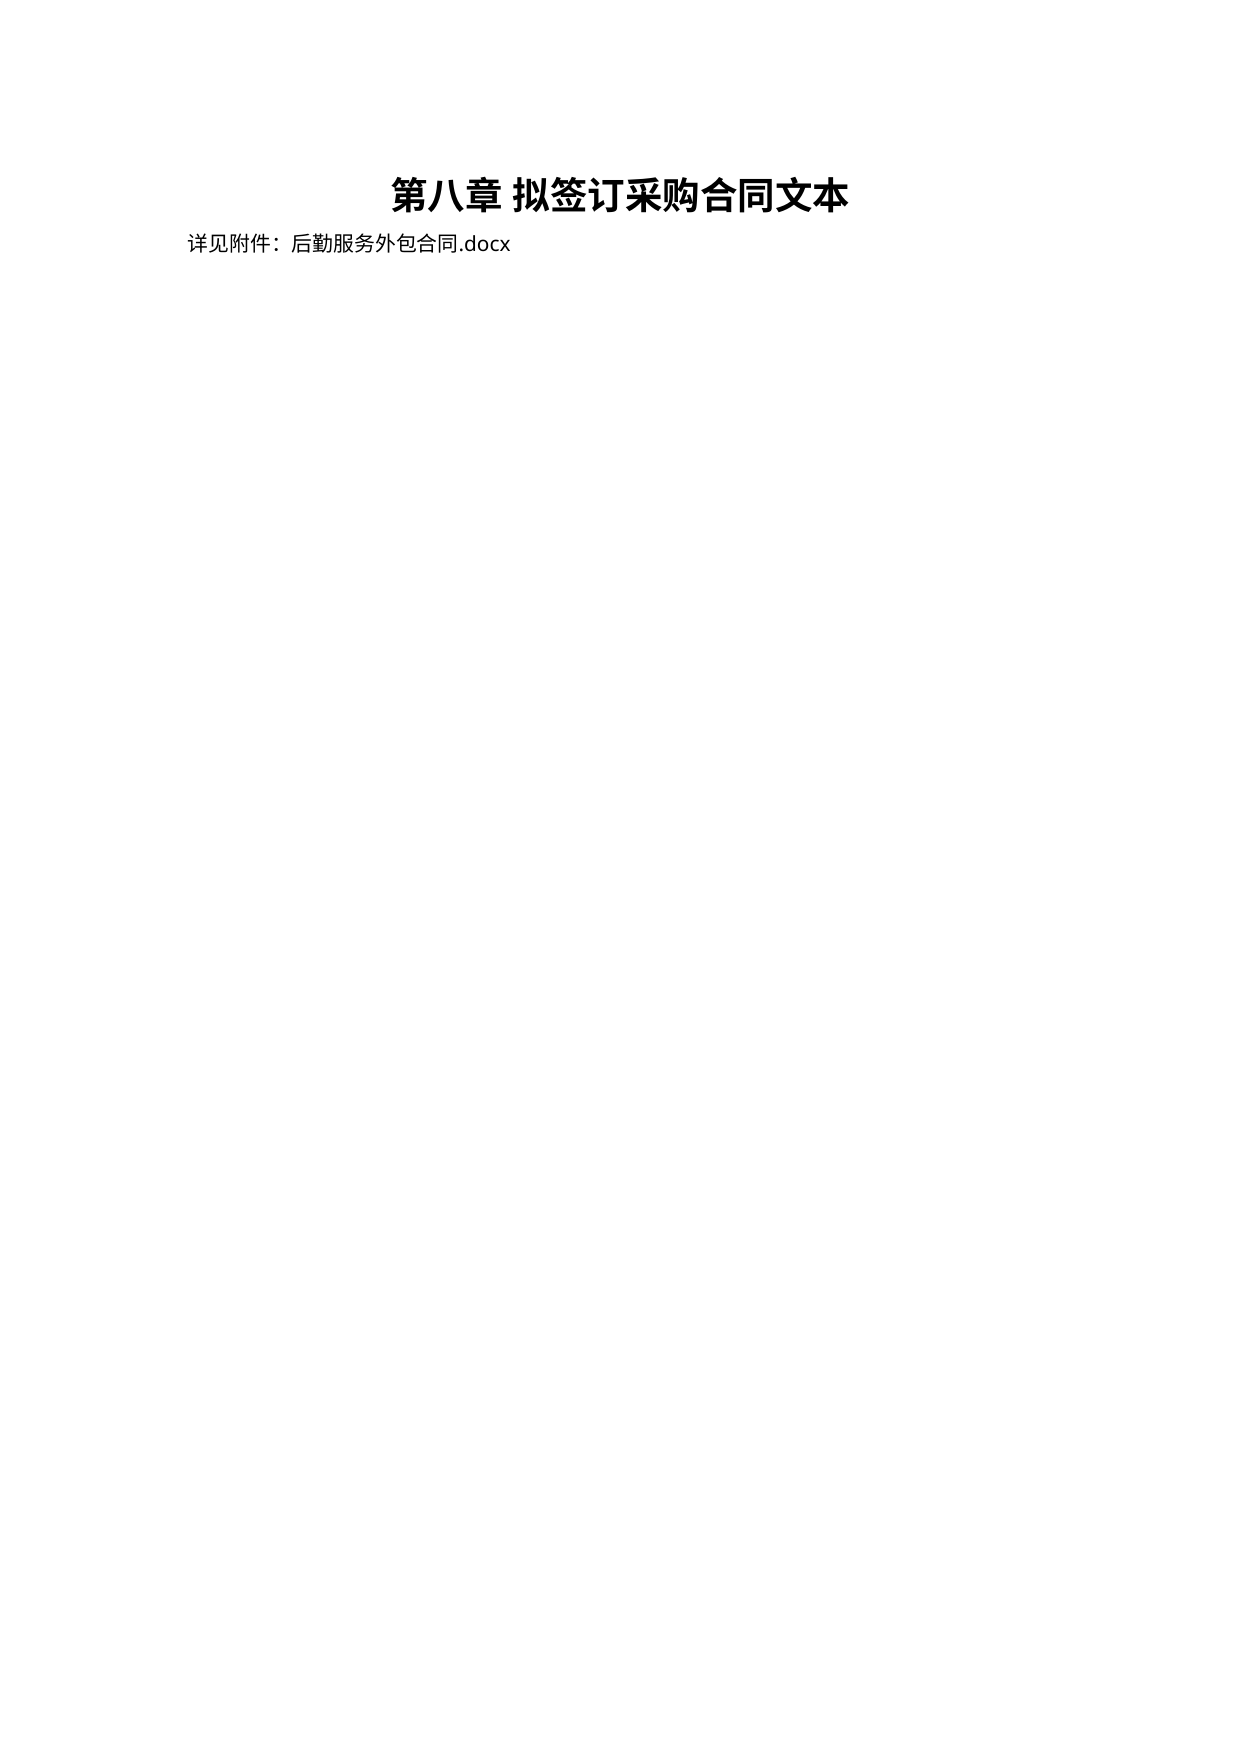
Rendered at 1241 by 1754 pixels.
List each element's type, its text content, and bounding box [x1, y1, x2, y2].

text 详见附件：后勤服务外包合同.docx [187, 227, 1053, 259]
text 第八章 拟签订采购合同文本 [187, 162, 1053, 227]
